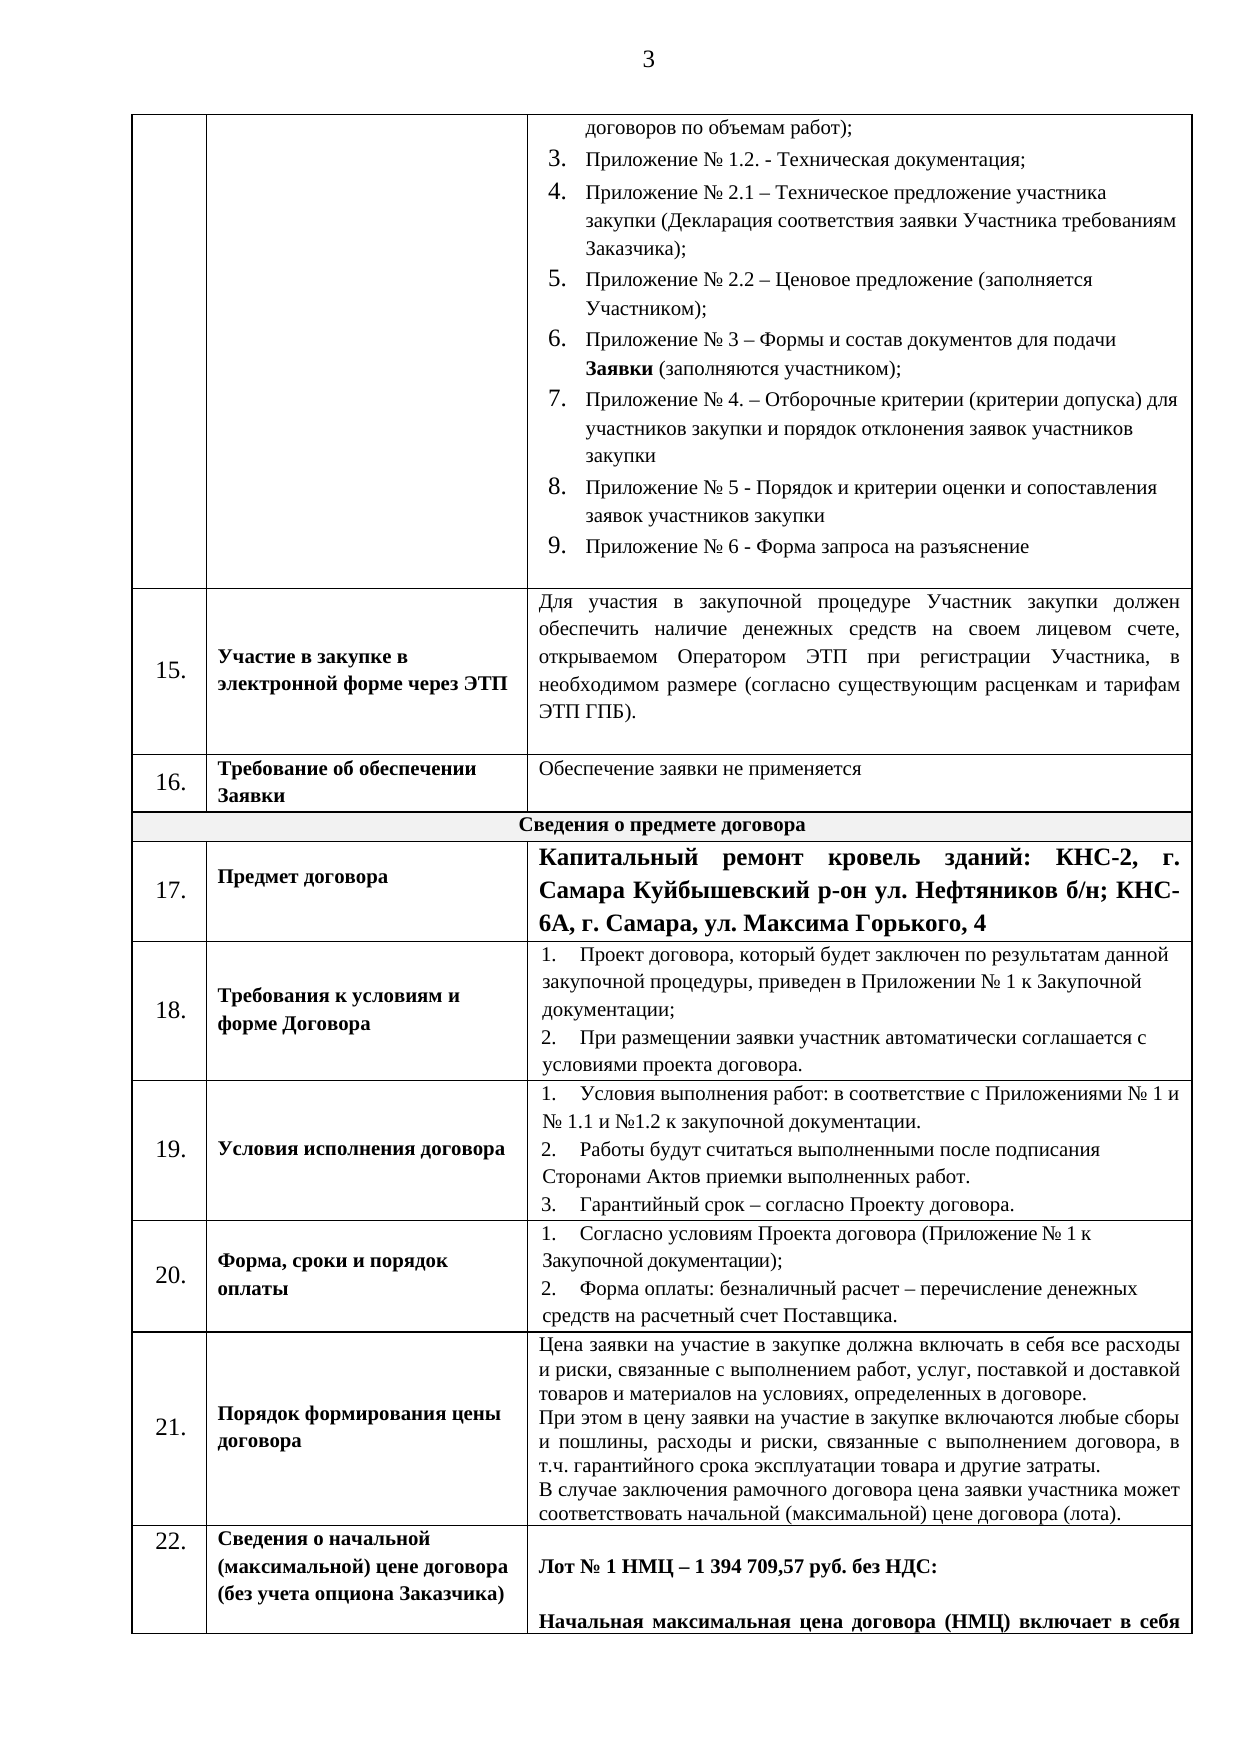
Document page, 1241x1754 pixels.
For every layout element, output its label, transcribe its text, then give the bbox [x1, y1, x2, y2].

table_cell [133, 589, 206, 754]
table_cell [528, 1526, 1191, 1633]
table_cell [133, 842, 206, 941]
table_cell Предмет договора [207, 842, 527, 941]
table_cell [133, 1526, 206, 1633]
table_cell Проект договора, который будет заключен по результатам данной закупочной процедуры, приведен в Приложении № 1 к Закупочной документации; При размещении заявки участник автоматически соглашается с условиями проекта договора. [528, 942, 1191, 1080]
table_cell [133, 1333, 206, 1525]
table_cell Согласно условиям Проекта договора (Приложение № 1 к Закупочной документации); Форма оплаты: безналичный расчет – перечисление денежных средств на расчетный счет Поставщика. [528, 1221, 1191, 1331]
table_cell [528, 115, 1191, 588]
table_cell [133, 942, 206, 1080]
table_cell Условия выполнения работ: в соответствие с Приложениями № 1 и № 1.1 и №1.2 к закупочной документации. Работы будут считаться выполненными после подписания Сторонами Актов приемки выполненных работ. Гарантийный срок – согласно Проекту договора. [528, 1081, 1191, 1219]
table_cell [133, 1081, 206, 1219]
table_cell [133, 1221, 206, 1331]
table_cell Условия исполнения договора [207, 1081, 527, 1219]
table_cell Для участия в закупочной процедуре Участник закупки должен обеспечить наличие денежных средств на своем лицевом счете, открываемом Оператором ЭТП при регистрации Участника, в необходимом размере (согласно существующим расценкам и тарифам ЭТП ГПБ). [528, 589, 1191, 754]
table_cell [207, 115, 527, 588]
table_cell Требования к условиям и форме Договора [207, 942, 527, 1080]
table_cell Порядок формирования цены договора [207, 1333, 527, 1525]
table_cell Требование об обеспечении Заявки [207, 755, 527, 811]
table_cell Сведения о предмете договора [133, 813, 1191, 841]
table_cell [133, 755, 206, 811]
table_cell Участие в закупке в электронной форме через ЭТП [207, 589, 527, 754]
table_cell Обеспечение заявки не применяется [528, 755, 1191, 811]
table_cell Форма, сроки и порядок оплаты [207, 1221, 527, 1331]
table_cell Капитальный ремонт кровель зданий: КНС-2, г. Самара Куйбышевский р-он ул. Нефтяников б/н; КНС-6А, г. Самара, ул. Максима Горького, 4 [528, 842, 1191, 941]
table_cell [207, 1526, 527, 1633]
table_cell Цена заявки на участие в закупке должна включать в себя все расходы и риски, связанные с выполнением работ, услуг, поставкой и доставкой товаров и материалов на условиях, определенных в договоре. При этом в цену заявки на участие в закупке включаются любые сборы и пошлины, расходы и риски, связанные с выполнением договора, в т.ч. гарантийного срока эксплуатации товара и другие затраты. В случае заключения рамочного договора цена заявки участника может соответствовать начальной (максимальной) цене договора (лота). [528, 1333, 1191, 1525]
table_cell [133, 115, 206, 588]
